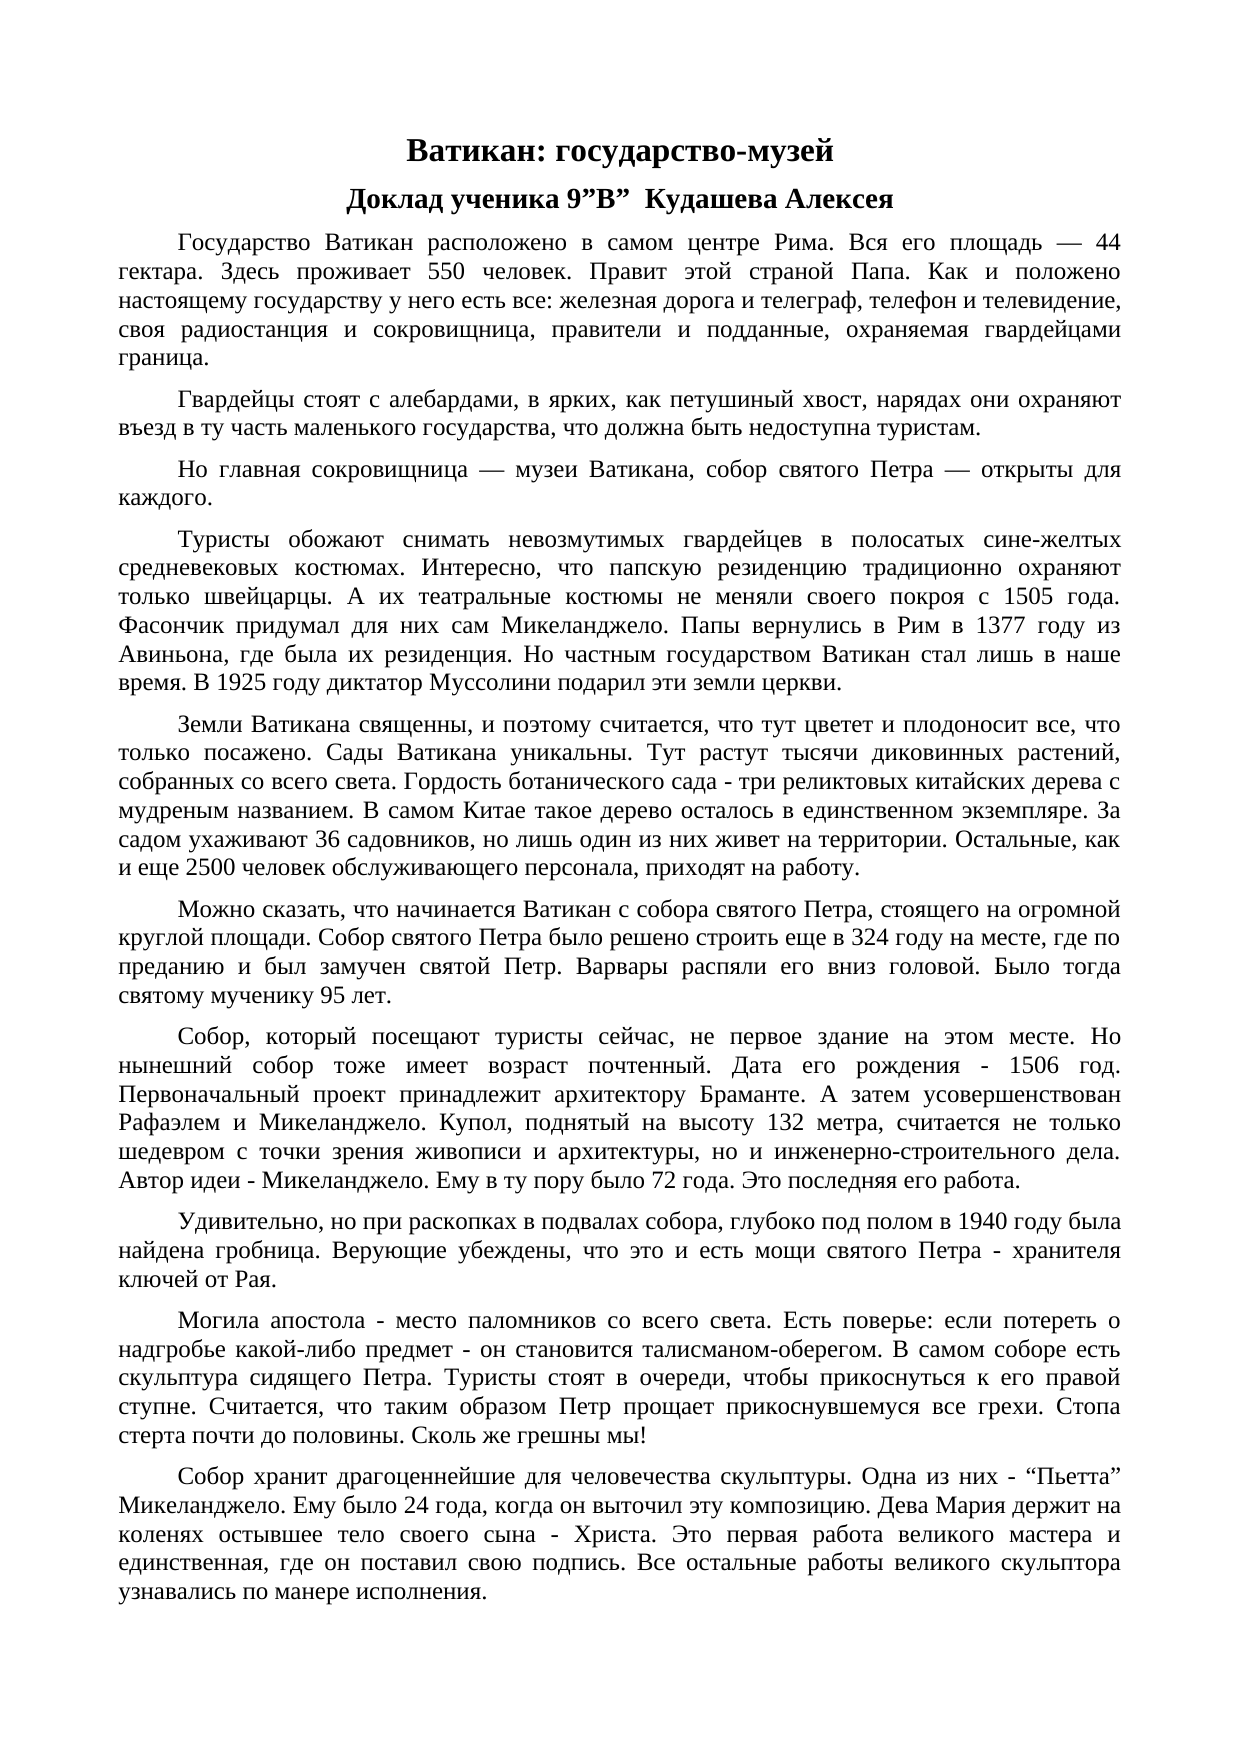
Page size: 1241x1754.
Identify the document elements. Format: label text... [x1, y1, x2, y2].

text Собор хранит драгоценнейшие для человечества скульптуры. Одна из них - “Пьетта” Микеланджело. Ему было 24 года, когда он выточил эту композицию. Дева Мария держит на коленях остывшее тело своего сына - Христа. Это первая работа великого мастера и единственная, где он поставил свою подпись. Все остальные работы великого скульптора узнавались по манере исполнения. [118, 1461, 1122, 1605]
text Могила апостола - место паломников со всего света. Есть поверье: если потереть о надгробье какой-либо предмет - он становится талисманом-оберегом. В самом соборе есть скульптура сидящего Петра. Туристы стоят в очереди, чтобы прикоснуться к его правой ступне. Считается, что таким образом Петр прощает прикоснувшемуся все грехи. Стопа стерта почти до половины. Сколь же грешны мы! [118, 1305, 1122, 1449]
text Земли Ватикана священны, и поэтому считается, что тут цветет и плодоносит все, что только посажено. Сады Ватикана уникальны. Тут растут тысячи диковинных растений, собранных со всего света. Гордость ботанического сада - три реликтовых китайских дерева с мудреным названием. В самом Китае такое дерево осталось в единственном экземпляре. За садом ухаживают 36 садовников, но лишь один из них живет на территории. Остальные, как и еще 2500 человек обслуживающего персонала, приходят на работу. [118, 709, 1122, 881]
text Ватикан: государство-музей [118, 131, 1122, 169]
text Государство Ватикан расположено в самом центре Рима. Вся его площадь — 44 гектара. Здесь проживает 550 человек. Правит этой страной Папа. Как и положено настоящему государству у него есть все: железная дорога и телеграф, телефон и телевидение, своя радиостанция и сокровищница, правители и подданные, охраняемая гвардейцами граница. [118, 227, 1122, 371]
text Гвардейцы стоят с алебардами, в ярких, как петушиный хвост, нарядах они охраняют въезд в ту часть маленького государства, что должна быть недоступна туристам. [118, 384, 1122, 441]
text Удивительно, но при раскопках в подвалах собора, глубоко под полом в 1940 году была найдена гробница. Верующие убеждены, что это и есть мощи святого Петра - хранителя ключей от Рая. [118, 1206, 1122, 1292]
text Собор, который посещают туристы сейчас, не первое здание на этом месте. Но нынешний собор тоже имеет возраст почтенный. Дата его рождения - 1506 год. Первоначальный проект принадлежит архитектору Браманте. А затем усовершенствован Рафаэлем и Микеланджело. Купол, поднятый на высоту 132 метра, считается не только шедевром с точки зрения живописи и архитектуры, но и инженерно-строительного дела. Автор идеи - Микеланджело. Ему в ту пору было 72 года. Это последняя его работа. [118, 1021, 1122, 1194]
text Туристы обожают снимать невозмутимых гвардейцев в полосатых сине-желтых средневековых костюмах. Интересно, что папскую резиденцию традиционно охраняют только швейцарцы. А их театральные костюмы не меняли своего покроя с 1505 года. Фасончик придумал для них сам Микеланджело. Папы вернулись в Рим в 1377 году из Авиньона, где была их резиденция. Но частным государством Ватикан стал лишь в наше время. В 1925 году диктатор Муссолини подарил эти земли церкви. [118, 524, 1122, 696]
text Но главная сокровищница — музеи Ватикана, собор святого Петра — открыты для каждого. [118, 454, 1122, 511]
text Доклад ученика 9”В” Кудашева Алексея [118, 181, 1122, 215]
text Можно сказать, что начинается Ватикан с собора святого Петра, стоящего на огромной круглой площади. Собор святого Петра было решено строить еще в 324 году на месте, где по преданию и был замучен святой Петр. Варвары распяли его вниз головой. Было тогда святому мученику 95 лет. [118, 894, 1122, 1009]
